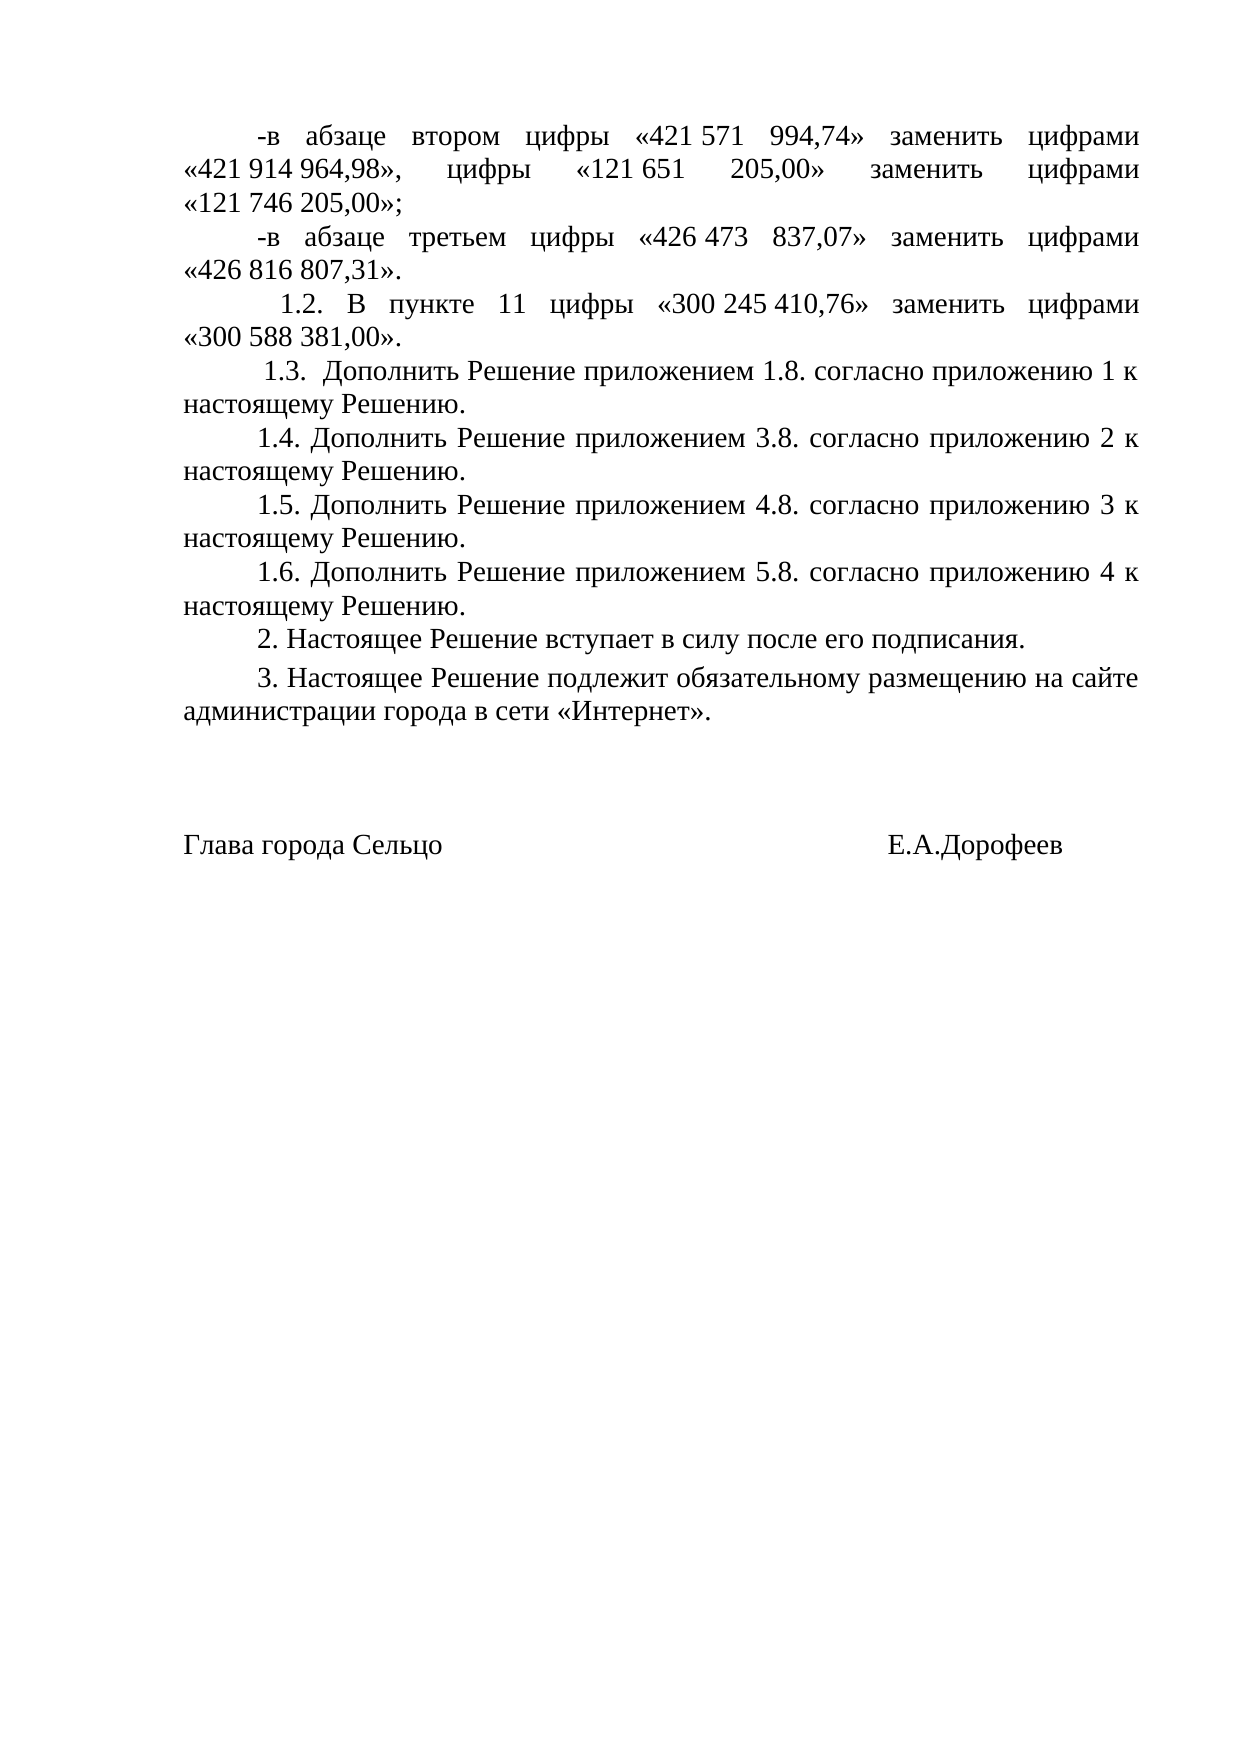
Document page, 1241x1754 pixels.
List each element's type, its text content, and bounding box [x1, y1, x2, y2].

text 2. Настоящее Решение вступает в силу после его подписания. [183, 621, 1140, 655]
text 3. Настоящее Решение подлежит обязательному размещению на сайте администрации города в сети «Интернет». [183, 660, 1140, 727]
text 1.3. Дополнить Решение приложением 1.8. согласно приложению 1 к настоящему Решению. [183, 353, 1140, 420]
text 1.4. Дополнить Решение приложением 3.8. согласно приложению 2 к настоящему Решению. [183, 420, 1140, 487]
text -в абзаце втором цифры «421 571 994,74» заменить цифрами «421 914 964,98», цифры «121 651 205,00» заменить цифрами «121 746 205,00»; [183, 118, 1140, 219]
text Глава города Сельцо Е.А.Дорофеев [183, 827, 1140, 861]
text 1.6. Дополнить Решение приложением 5.8. согласно приложению 4 к настоящему Решению. [183, 554, 1140, 621]
text -в абзаце третьем цифры «426 473 837,07» заменить цифрами «426 816 807,31». [183, 219, 1140, 286]
text 1.5. Дополнить Решение приложением 4.8. согласно приложению 3 к настоящему Решению. [183, 487, 1140, 554]
text 1.2. В пункте 11 цифры «300 245 410,76» заменить цифрами «300 588 381,00». [183, 286, 1140, 353]
